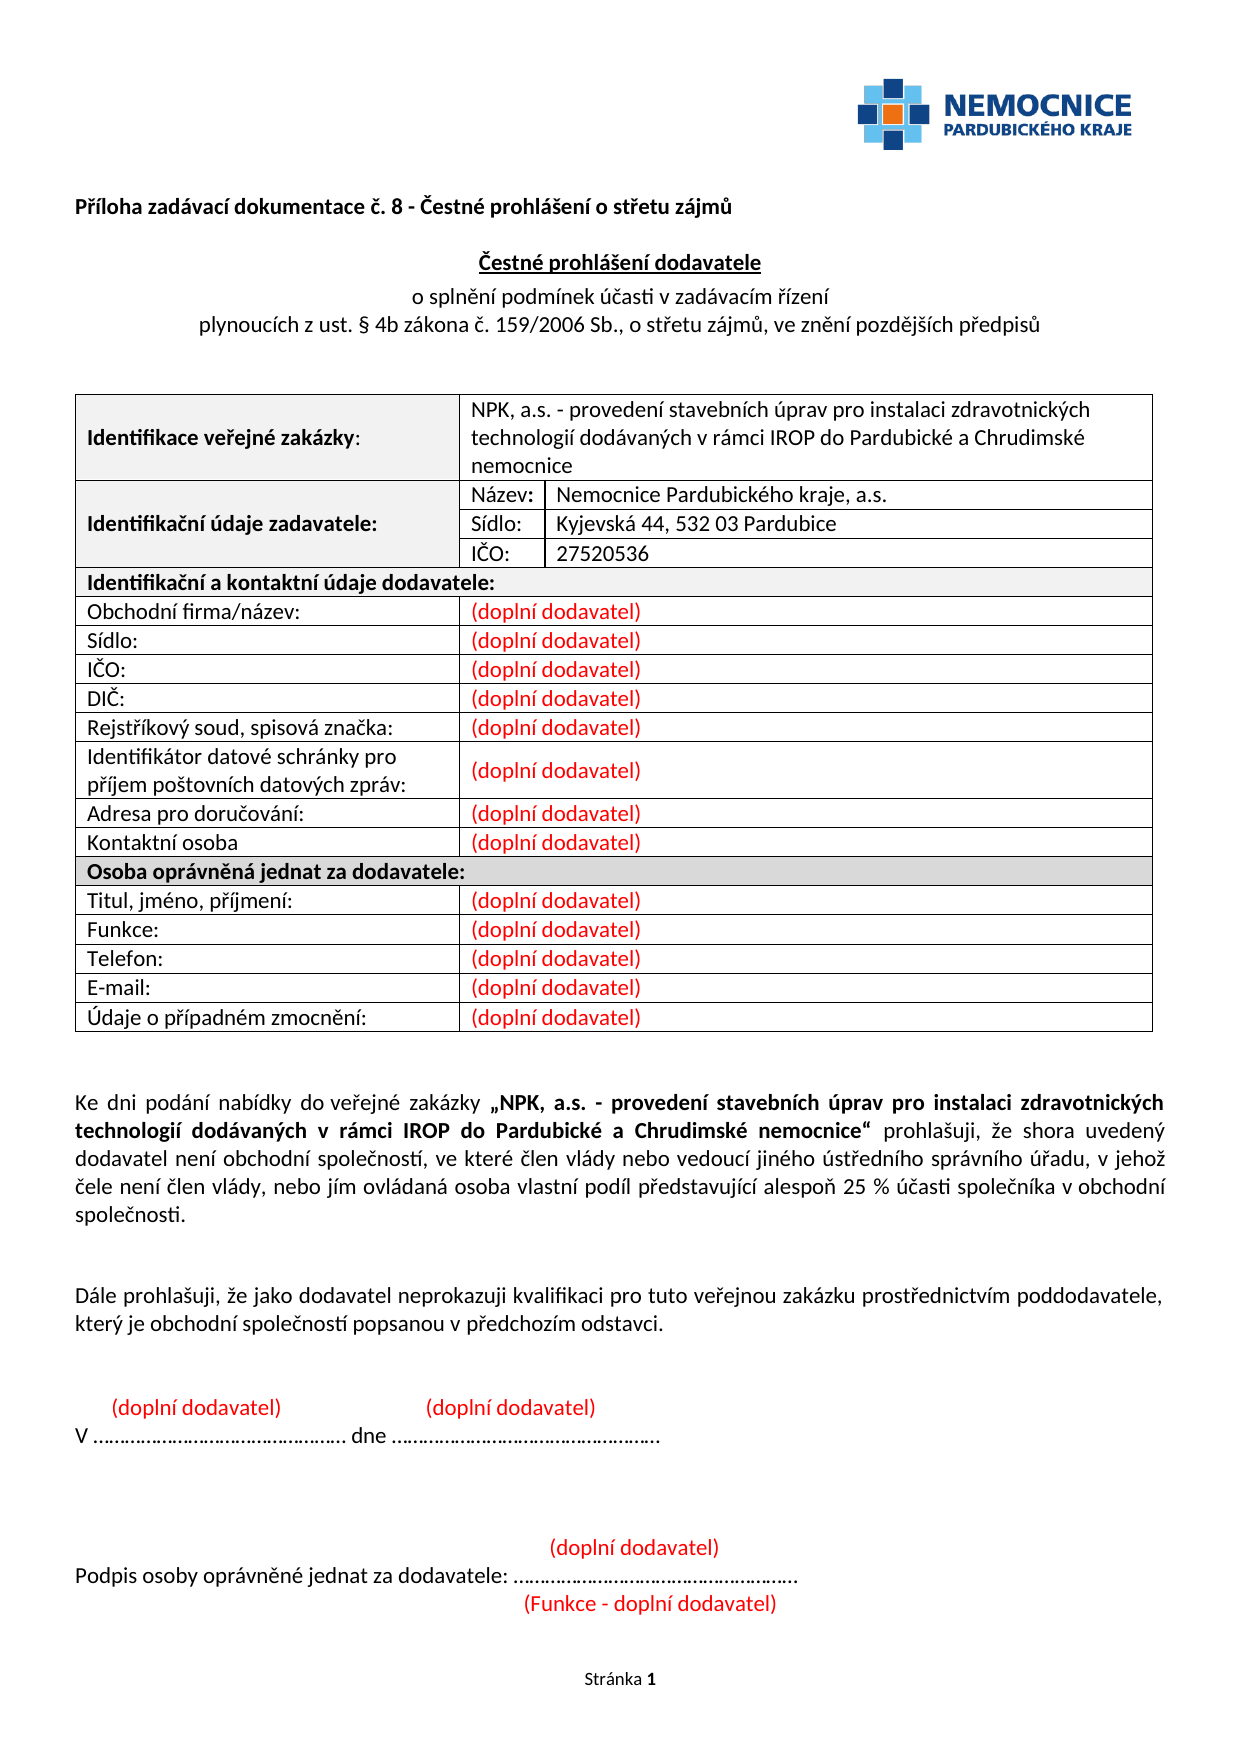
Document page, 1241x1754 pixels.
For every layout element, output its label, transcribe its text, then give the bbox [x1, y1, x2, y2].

table_cell 27520536 [546, 539, 1152, 567]
table_cell Adresa pro doručování: [76, 799, 459, 827]
text (doplní dodavatel) [518, 1533, 1165, 1561]
table_cell Telefon: [76, 945, 459, 972]
text (Funkce - doplní dodavatel) [518, 1589, 1165, 1617]
table_cell DIČ: [76, 684, 459, 712]
text V ………………………………………… dne …………………………………………… [75, 1421, 1165, 1449]
text Dále prohlašuji, že jako dodavatel neprokazuji kvalifikaci pro tuto veřejnou zakázku prostřednictvím poddodavatele, který je obchodní společností popsanou v předchozím odstavci. [75, 1281, 1165, 1337]
table_cell (doplní dodavatel) [460, 799, 1152, 827]
table_cell (doplní dodavatel) [460, 742, 1152, 798]
table_cell Identifikační a kontaktní údaje dodavatele: [76, 568, 1152, 596]
table_cell Nemocnice Pardubického kraje, a.s. [546, 481, 1152, 508]
table_cell (doplní dodavatel) [460, 626, 1152, 654]
table_cell Rejstříkový soud, spisová značka: [76, 713, 459, 741]
table_cell Název: [460, 481, 544, 508]
table_cell Údaje o případném zmocnění: [76, 1003, 459, 1031]
table_cell (doplní dodavatel) [460, 886, 1152, 914]
table_cell (doplní dodavatel) [460, 945, 1152, 972]
text Ke dni podání nabídky do veřejné zakázky „NPK, a.s. - provedení stavebních úprav pro instalaci zdravotnických technologií dodávaných v rámci IROP do Pardubické a Chrudimské nemocnice“ prohlašuji, že shora uvedený dodavatel není obchodní společností, ve které člen vlády nebo vedoucí jiného ústředního správního úřadu, v jehož čele není člen vlády, nebo jím ovládaná osoba vlastní podíl představující alespoň 25 % účasti společníka v obchodní společnosti. [75, 1088, 1165, 1228]
table_cell Sídlo: [460, 510, 544, 538]
table_cell (doplní dodavatel) [460, 655, 1152, 683]
text Příloha zadávací dokumentace č. 8 - Čestné prohlášení o střetu zájmů [75, 192, 1165, 220]
table_cell (doplní dodavatel) [460, 915, 1152, 943]
table_cell (doplní dodavatel) [460, 974, 1152, 1002]
table_cell (doplní dodavatel) [460, 597, 1152, 625]
table_cell Identifikační údaje zadavatele: [76, 481, 459, 567]
table_cell Kyjevská 44, 532 03 Pardubice [546, 510, 1152, 538]
text (doplní dodavatel) (doplní dodavatel) [75, 1393, 1165, 1421]
table_cell IČO: [76, 655, 459, 683]
table_cell Sídlo: [76, 626, 459, 654]
table_cell Funkce: [76, 915, 459, 943]
table_header NPK, a.s. - provedení stavebních úprav pro instalaci zdravotnických technologií dodávaných v rámci IROP do Pardubické a Chrudimské nemocnice [460, 395, 1152, 479]
table_cell (doplní dodavatel) [460, 1003, 1152, 1031]
table_cell (doplní dodavatel) [460, 713, 1152, 741]
text Čestné prohlášení dodavatele [75, 248, 1165, 276]
table_cell Identifikátor datové schránky pro příjem poštovních datových zpráv: [76, 742, 459, 798]
table_cell (doplní dodavatel) [460, 684, 1152, 712]
table_cell IČO: [460, 539, 544, 567]
table_cell (doplní dodavatel) [460, 828, 1152, 856]
table_cell Obchodní firma/název: [76, 597, 459, 625]
table_cell E-mail: [76, 974, 459, 1002]
table_header Identifikace veřejné zakázky: [76, 395, 459, 479]
table_cell Kontaktní osoba [76, 828, 459, 856]
text Podpis osoby oprávněné jednat za dodavatele: ……………………………………………… [75, 1561, 1165, 1589]
text o splnění podmínek účasti v zadávacím řízení plynoucích z ust. § 4b zákona č. 159/2006 Sb., o střetu zájmů, ve znění pozdějších předpisů [75, 282, 1165, 338]
table_cell Osoba oprávněná jednat za dodavatele: [76, 857, 1152, 885]
picture [856, 77, 1132, 151]
table_cell Titul, jméno, příjmení: [76, 886, 459, 914]
